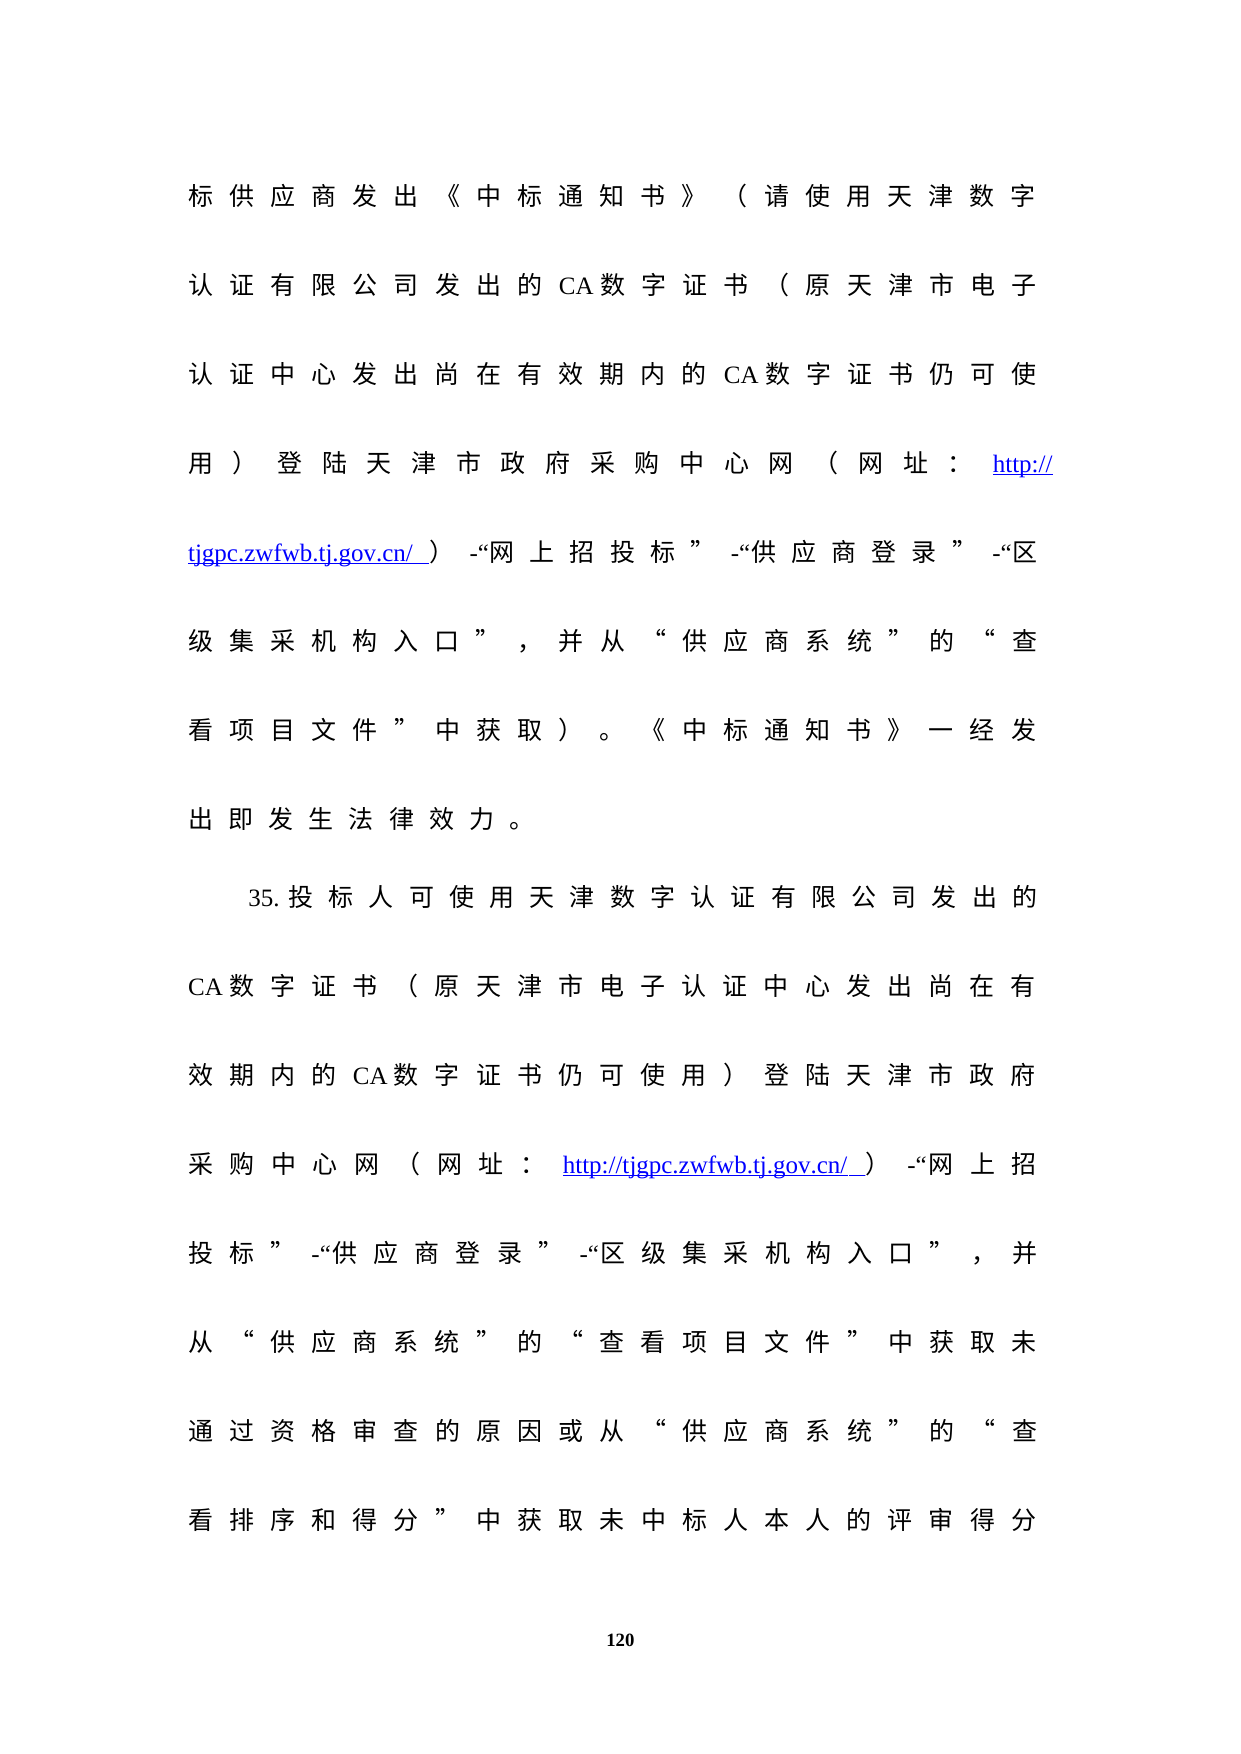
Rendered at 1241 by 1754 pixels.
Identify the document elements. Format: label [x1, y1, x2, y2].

text [188, 164, 1052, 847]
text [188, 865, 1052, 1548]
